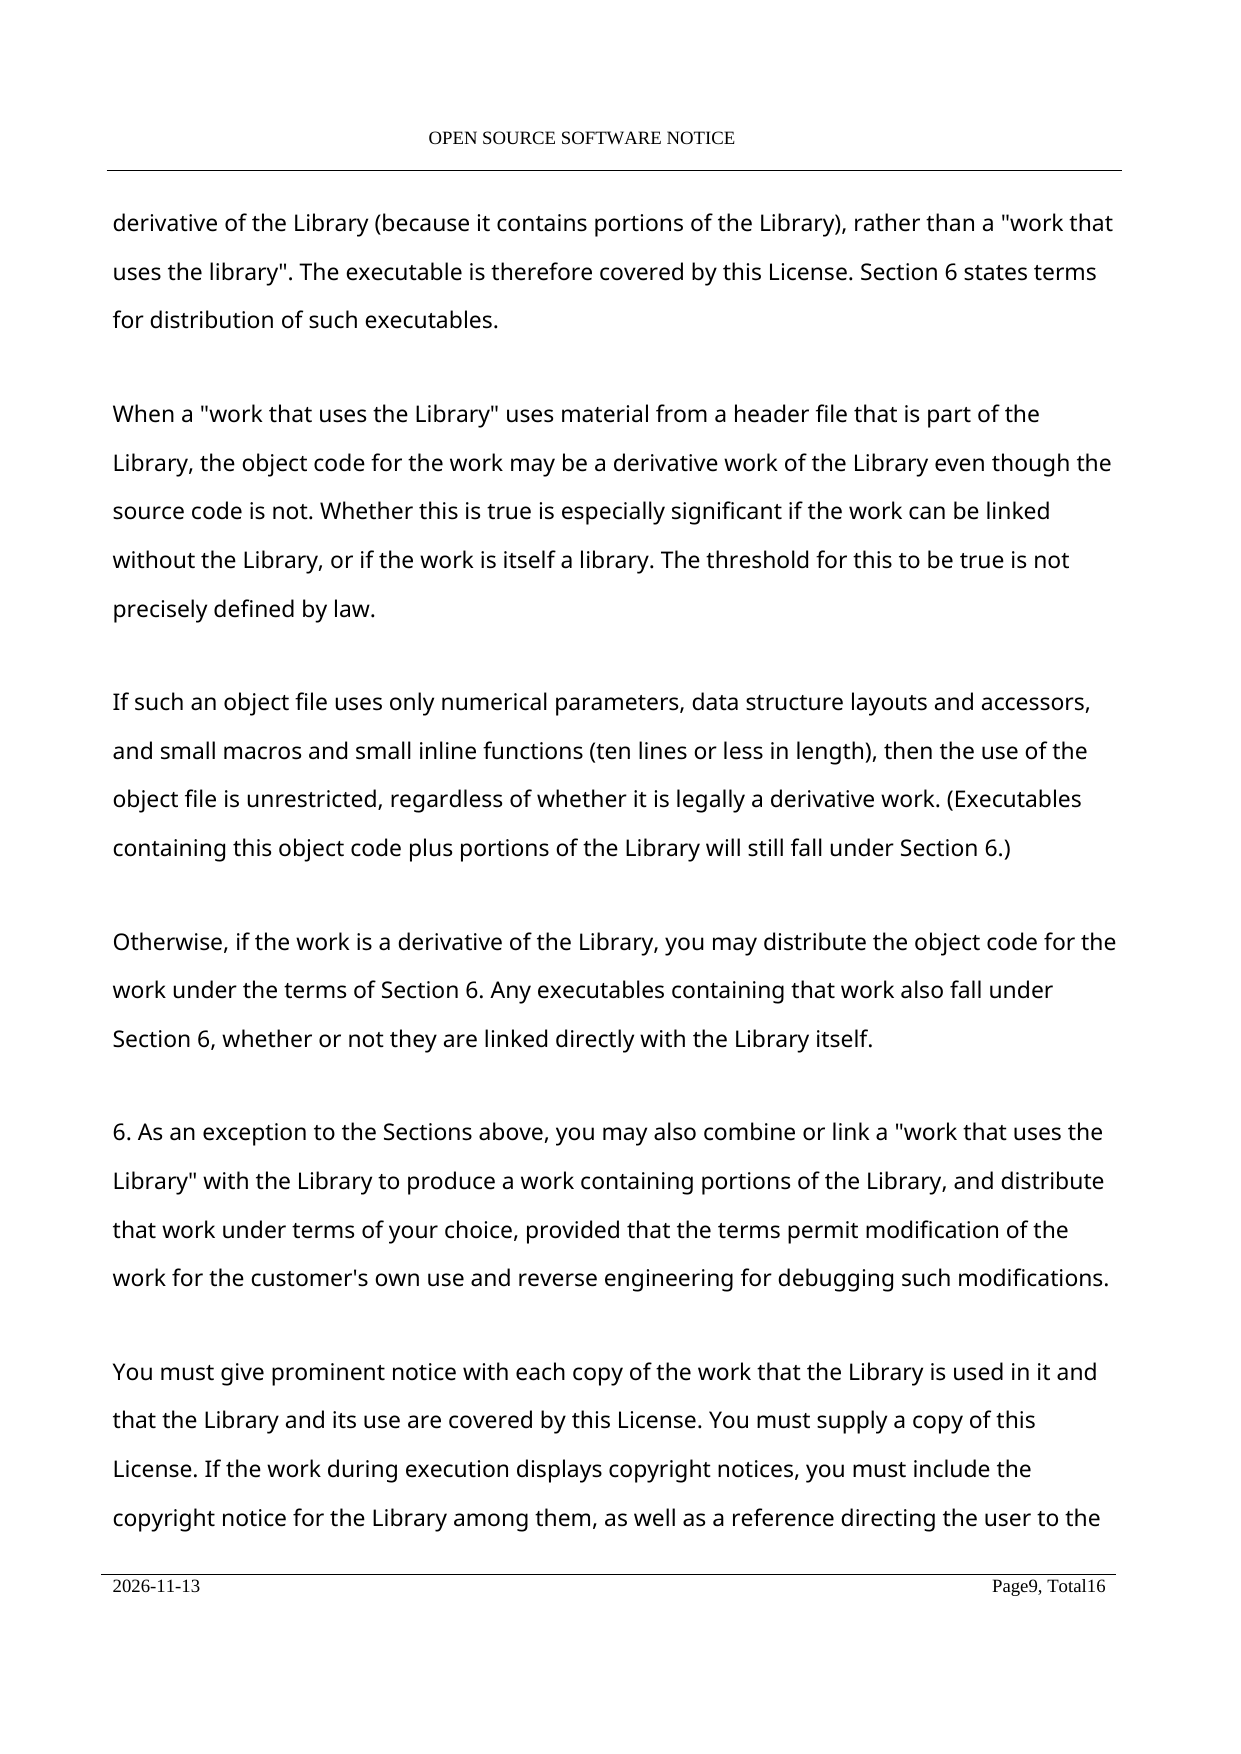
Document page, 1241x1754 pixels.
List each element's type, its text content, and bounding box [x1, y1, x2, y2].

text When a "work that uses the Library" uses material from a header file that is part of the Library, the object code for the work may be a derivative work of the Library even though the source code is not. Whether this is true is especially significant if the work can be linked without the Library, or if the work is itself a library. The threshold for this to be true is not precisely defined by law. [112, 397, 1128, 624]
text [112, 1355, 1128, 1534]
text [112, 206, 1128, 336]
text If such an object file uses only numerical parameters, data structure layouts and accessors, and small macros and small inline functions (ten lines or less in length), then the use of the object file is unrestricted, regardless of whether it is legally a derivative work. (Executables containing this object code plus portions of the Library will still fall under Section 6.) [112, 685, 1128, 864]
text 6. As an exception to the Sections above, you may also combine or link a "work that uses the Library" with the Library to produce a work containing portions of the Library, and distribute that work under terms of your choice, provided that the terms permit modification of the work for the customer's own use and reverse engineering for debugging such modifications. [112, 1116, 1128, 1294]
text Otherwise, if the work is a derivative of the Library, you may distribute the object code for the work under the terms of Section 6. Any executables containing that work also fall under Section 6, whether or not they are linked directly with the Library itself. [112, 925, 1128, 1055]
